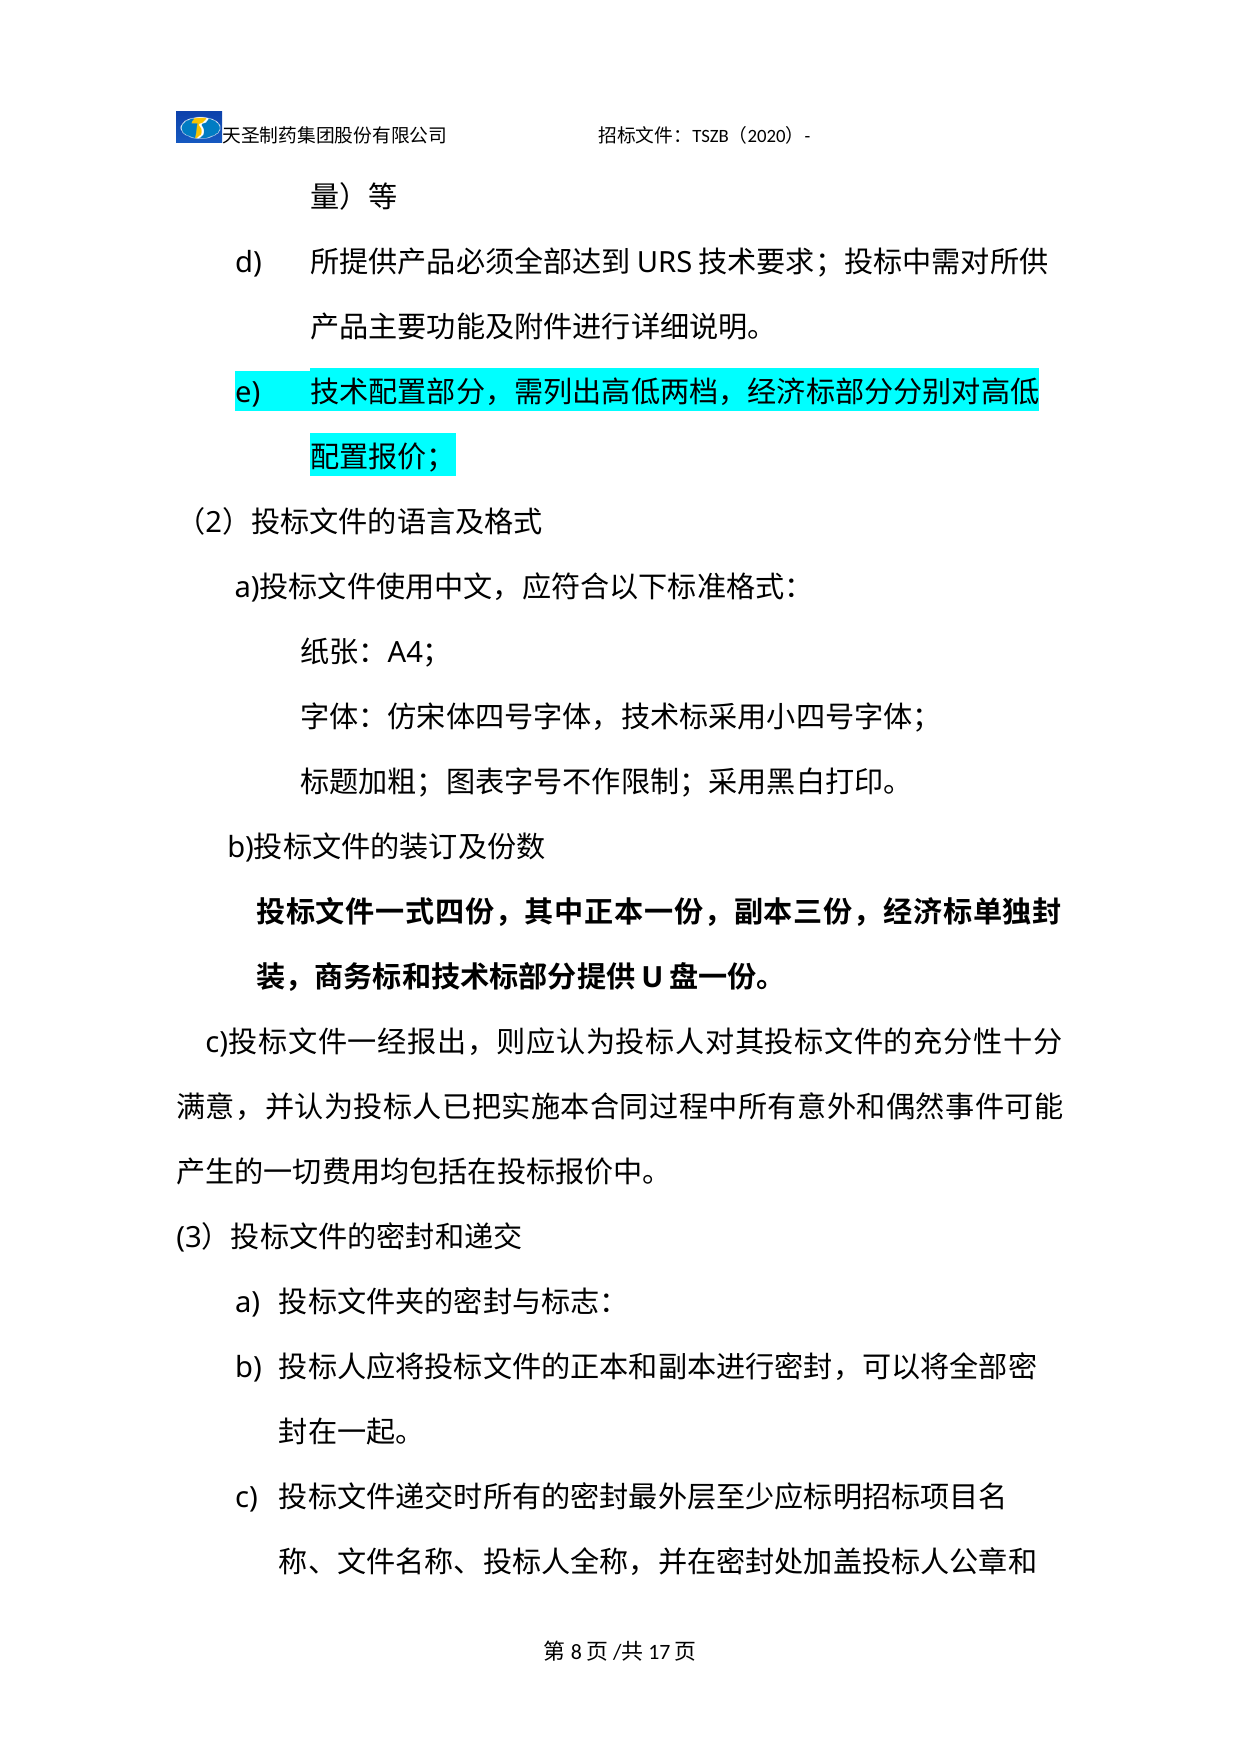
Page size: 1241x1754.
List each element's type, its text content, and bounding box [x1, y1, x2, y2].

text 纸张：A4； [198, 617, 1064, 682]
text (3）投标文件的密封和递交 [176, 1202, 1064, 1267]
list 投标文件递交时所有的密封最外层至少应标明招标项目名称、文件名称、投标人全称，并在密封处加盖投标人公章和法定代表人或委托代理人印鉴。 [235, 1462, 1064, 1592]
text （2）投标文件的语言及格式 [176, 487, 1064, 552]
list 投标文件夹的密封与标志： [235, 1267, 1064, 1332]
text b)投标文件的装订及份数 [198, 812, 1064, 877]
list 投标人应将投标文件的正本和副本进行密封，可以将全部密封在一起。 [235, 1332, 1064, 1462]
picture [176, 111, 223, 143]
text c)投标文件一经报出，则应认为投标人对其投标文件的充分性十分满意，并认为投标人已把实施本合同过程中所有意外和偶然事件可能产生的一切费用均包括在投标报价中。 [176, 1007, 1064, 1202]
text a)投标文件使用中文，应符合以下标准格式： [176, 552, 1064, 617]
list 所提供产品必须全部达到URS技术要求；投标中需对所供产品主要功能及附件进行详细说明。 [235, 227, 1064, 357]
list 技术配置部分，需列出高低两档，经济标部分分别对高低配置报价； [235, 357, 1064, 487]
text 标题加粗；图表字号不作限制；采用黑白打印。 [198, 747, 1064, 812]
list 技术标部分：设备介绍、主要技术参数、主要机构及设备工作原理、主要性能特点、产品质量与GMP认证的适应性、材料选择与主要配置（注明规格、型号、品牌、数量）等 [235, 162, 1064, 227]
text 字体：仿宋体四号字体，技术标采用小四号字体； [198, 682, 1064, 747]
text 投标文件一式四份，其中正本一份，副本三份，经济标单独封装，商务标和技术标部分提供U盘一份。 [256, 877, 1064, 1007]
